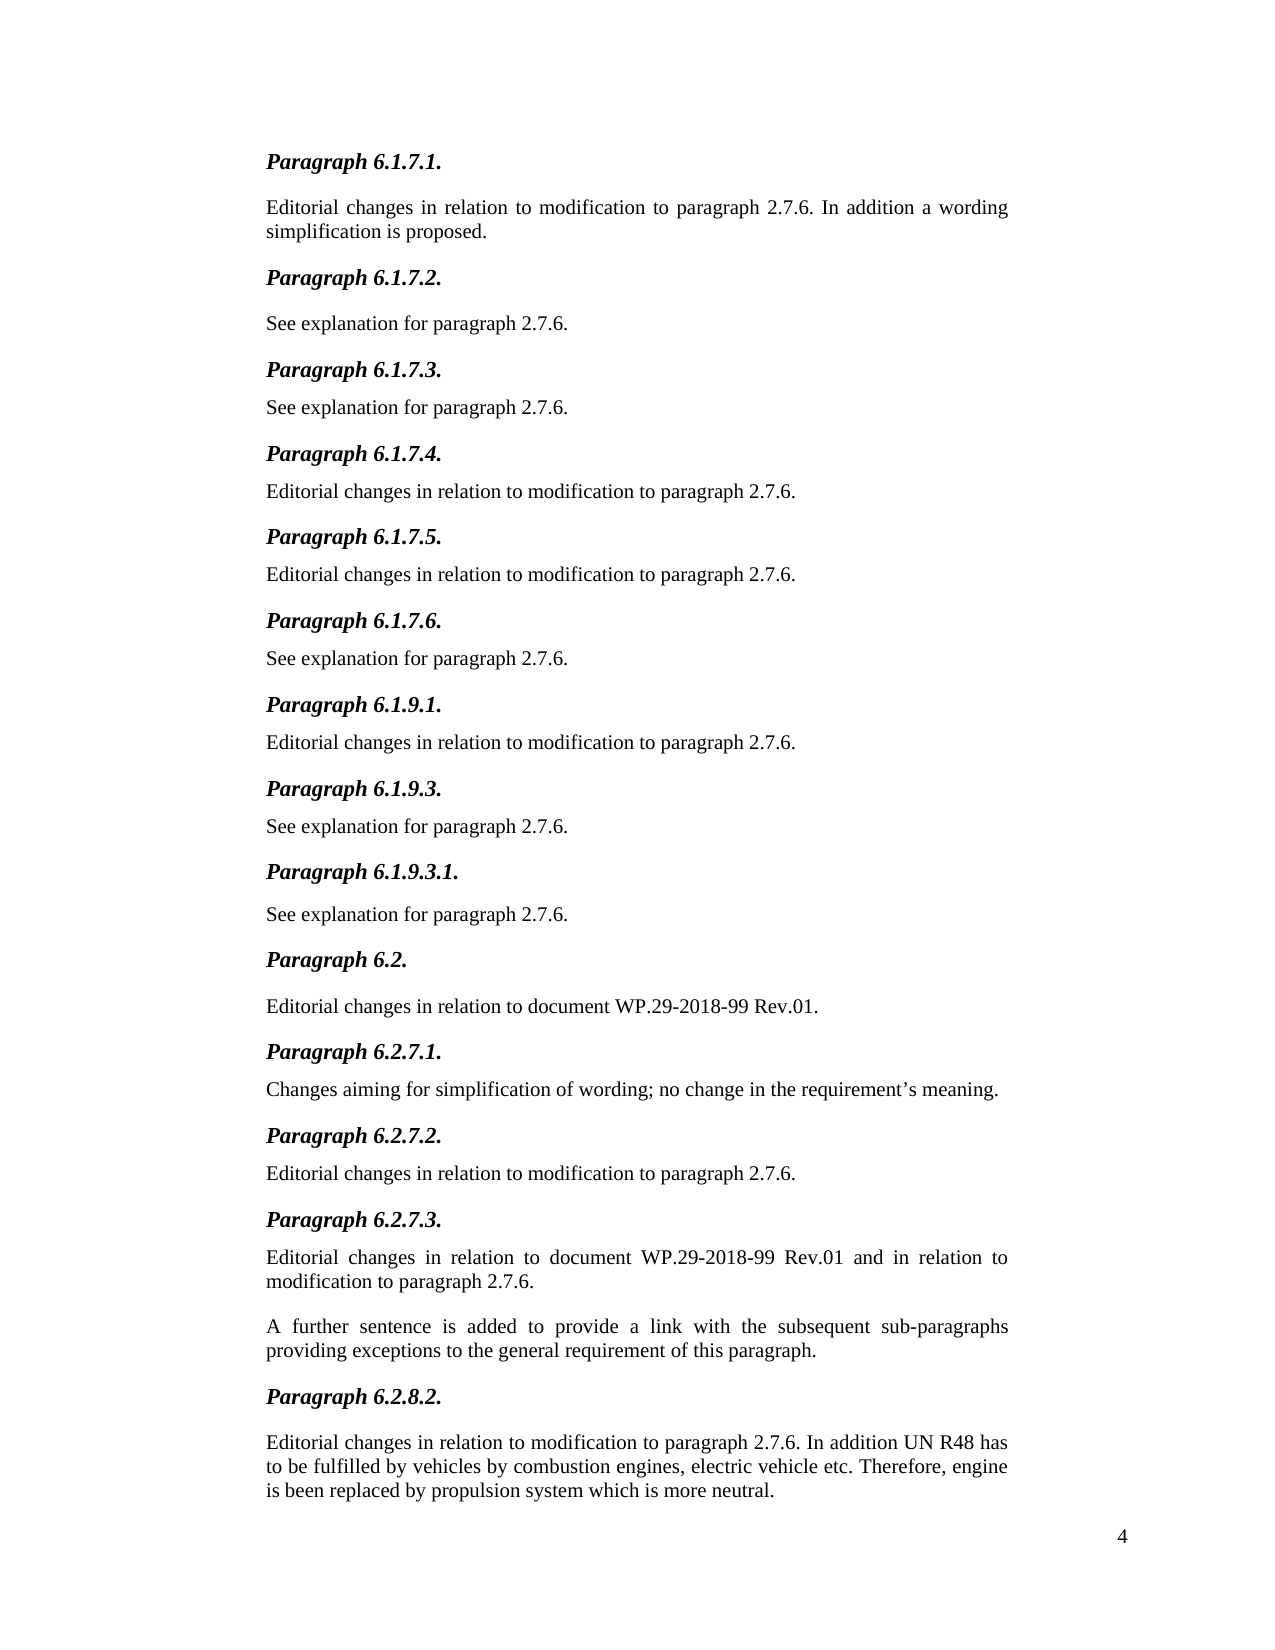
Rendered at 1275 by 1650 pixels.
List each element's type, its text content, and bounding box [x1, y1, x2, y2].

text Paragraph 6.1.7.4. [266, 440, 1009, 466]
text Changes aiming for simplification of wording; no change in the requirement’s meaning. [266, 1077, 1009, 1101]
text Paragraph 6.1.9.3. [266, 775, 1009, 801]
text Editorial changes in relation to modification to paragraph 2.7.6. [266, 478, 1009, 503]
text Paragraph 6.1.7.5. [266, 523, 1009, 550]
text Paragraph 6.1.7.2. [266, 264, 1033, 290]
text Paragraph 6.2.7.2. [266, 1122, 1009, 1148]
text Paragraph 6.2.7.3. [266, 1206, 1009, 1232]
text See explanation for paragraph 2.7.6. [266, 311, 1009, 335]
text See explanation for paragraph 2.7.6. [266, 813, 1009, 838]
text Paragraph 6.1.9.3.1. [266, 858, 1127, 885]
text Editorial changes in relation to document WP.29-2018-99 Rev.01 and in relation to modification to paragraph 2.7.6. [266, 1245, 1009, 1293]
text See explanation for paragraph 2.7.6. [266, 646, 1009, 670]
text Paragraph 6.1.9.1. [266, 691, 1009, 717]
text Paragraph 6.2. [266, 946, 1033, 973]
text Editorial changes in relation to modification to paragraph 2.7.6. [266, 1161, 1009, 1185]
text Editorial changes in relation to modification to paragraph 2.7.6. In addition UN R48 has to be fulfilled by vehicles by combustion engines, electric vehicle etc. Therefore, engine is been replaced by propulsion system which is more neutral. [266, 1430, 1009, 1502]
text Editorial changes in relation to modification to paragraph 2.7.6. [266, 562, 1009, 586]
text Paragraph 6.1.7.3. [266, 356, 1009, 382]
text Paragraph 6.1.7.6. [266, 607, 1009, 633]
text Editorial changes in relation to document WP.29-2018-99 Rev.01. [266, 993, 1033, 1018]
text A further sentence is added to provide a link with the subsequent sub-paragraphs providing exceptions to the general requirement of this paragraph. [266, 1314, 1009, 1362]
text Paragraph 6.1.7.1. [266, 148, 1033, 174]
text Editorial changes in relation to modification to paragraph 2.7.6. [266, 730, 1009, 754]
text Editorial changes in relation to modification to paragraph 2.7.6. In addition a wording simplification is proposed. [266, 195, 1009, 243]
text See explanation for paragraph 2.7.6. [266, 395, 1009, 419]
text See explanation for paragraph 2.7.6. [266, 901, 1009, 926]
text Paragraph 6.2.8.2. [266, 1383, 1033, 1409]
text Paragraph 6.2.7.1. [266, 1038, 1009, 1065]
